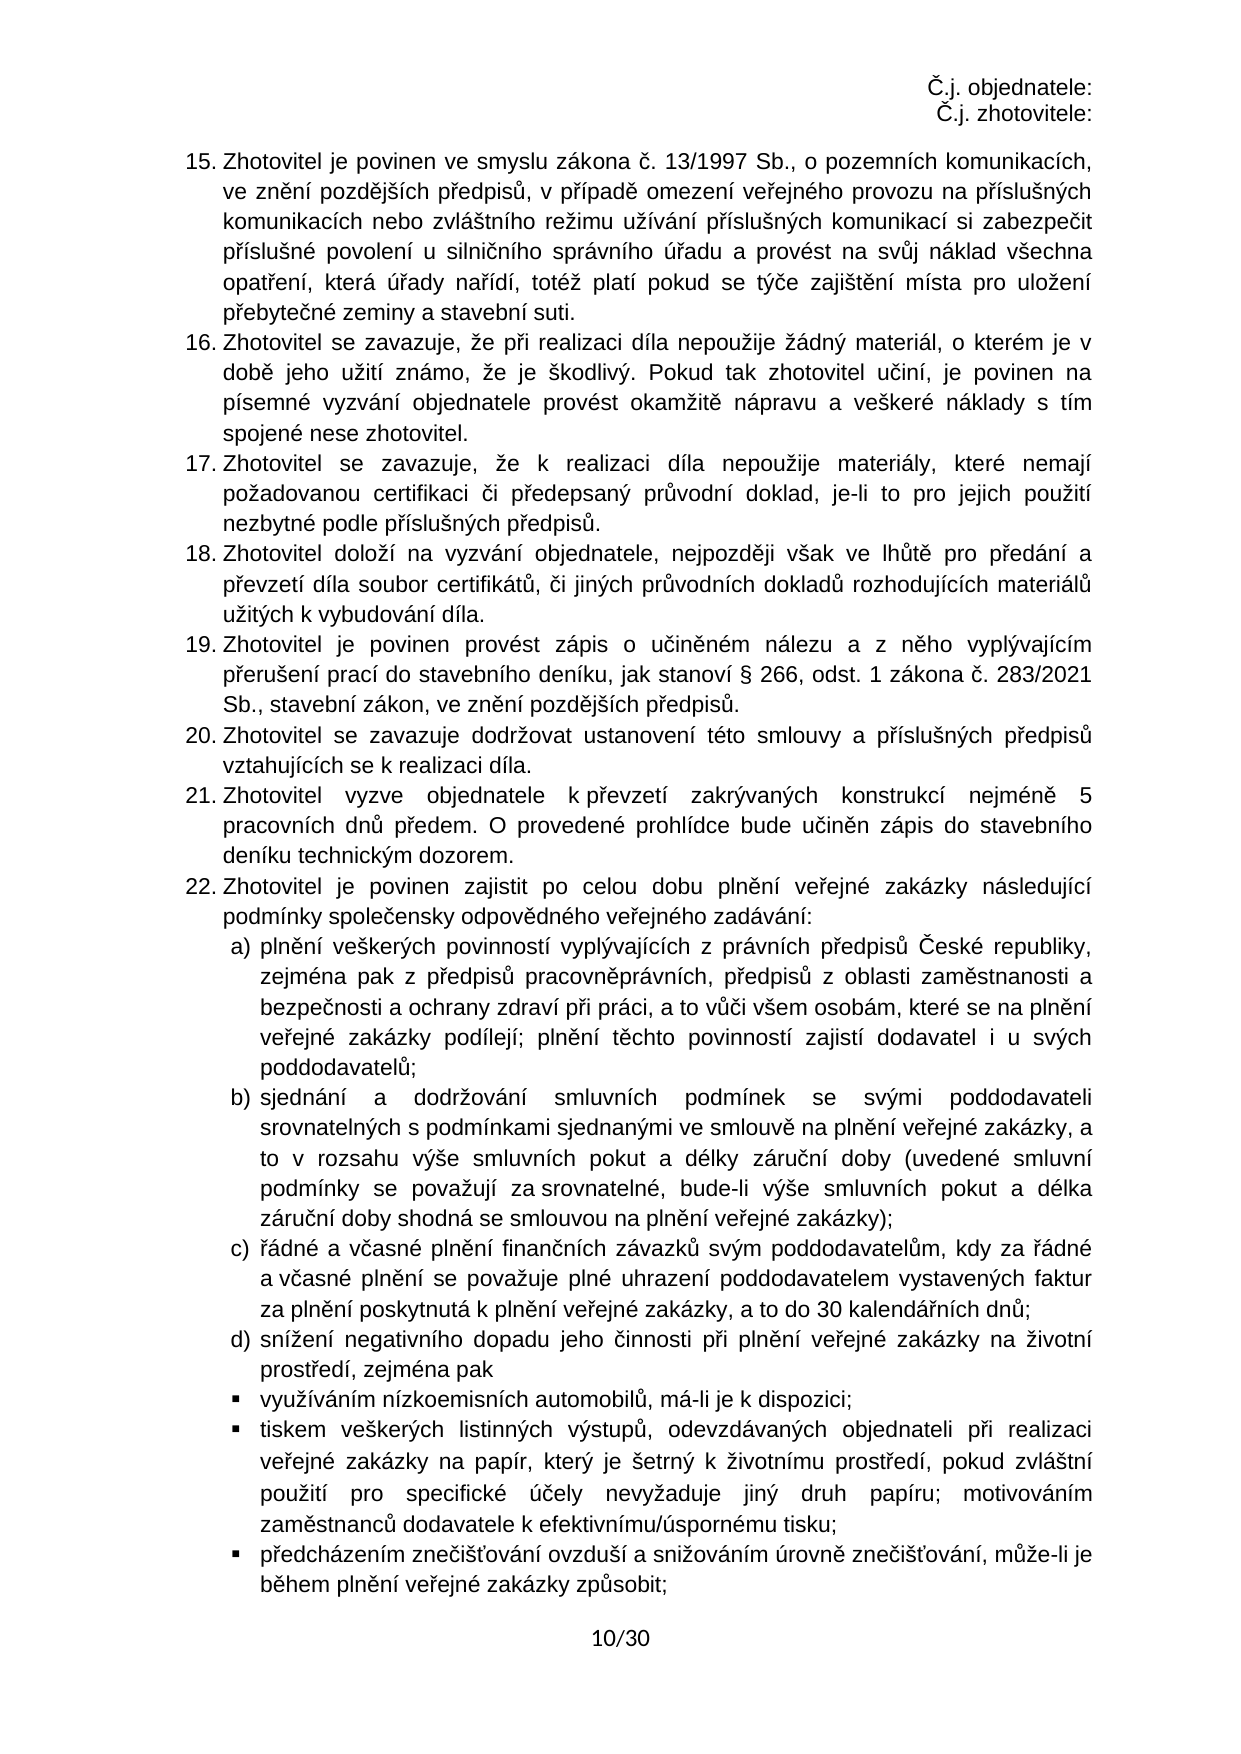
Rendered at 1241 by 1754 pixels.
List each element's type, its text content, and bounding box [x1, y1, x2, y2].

list Zhotovitel je povinen ve smyslu zákona č. 13/1997 Sb., o pozemních komunikacích, ve znění pozdějších předpisů, v případě omezení veřejného provozu na příslušných komunikacích nebo zvláštního režimu užívání příslušných komunikací si zabezpečit příslušné povolení u silničního správního úřadu a provést na svůj náklad všechna opatření, která úřady nařídí, totéž platí pokud se týče zajištění místa pro uložení přebytečné zeminy a stavební suti. [185, 148, 1093, 325]
list předcházením znečišťování ovzduší a snižováním úrovně znečišťování, může-li je během plnění veřejné zakázky způsobit; [230, 1541, 1093, 1598]
list snížení negativního dopadu jeho činnosti při plnění veřejné zakázky na životní prostředí, zejména pak [230, 1326, 1093, 1382]
list Zhotovitel se zavazuje dodržovat ustanovení této smlouvy a příslušných předpisů vztahujících se k realizaci díla. [185, 722, 1093, 778]
list Zhotovitel je povinen provést zápis o učiněném nálezu a z něho vyplývajícím přerušení prací do stavebního deníku, jak stanoví § 266, odst. 1 zákona č. 283/2021 Sb., stavební zákon, ve znění pozdějších předpisů. [185, 631, 1093, 718]
list Zhotovitel vyzve objednatele k převzetí zakrývaných konstrukcí nejméně 5 pracovních dnů předem. O provedené prohlídce bude učiněn zápis do stavebního deníku technickým dozorem. [185, 782, 1093, 869]
list plnění veškerých povinností vyplývajících z právních předpisů České republiky, zejména pak z předpisů pracovněprávních, předpisů z oblasti zaměstnanosti a bezpečnosti a ochrany zdraví při práci, a to vůči všem osobám, které se na plnění veřejné zakázky podílejí; plnění těchto povinností zajistí dodavatel i u svých poddodavatelů; [230, 933, 1093, 1080]
list Zhotovitel doloží na vyzvání objednatele, nejpozději však ve lhůtě pro předání a převzetí díla soubor certifikátů, či jiných průvodních dokladů rozhodujících materiálů užitých k vybudování díla. [185, 540, 1093, 627]
list sjednání a dodržování smluvních podmínek se svými poddodavateli srovnatelných s podmínkami sjednanými ve smlouvě na plnění veřejné zakázky, a to v rozsahu výše smluvních pokut a délky záruční doby (uvedené smluvní podmínky se považují za srovnatelné, bude-li výše smluvních pokut a délka záruční doby shodná se smlouvou na plnění veřejné zakázky); [230, 1084, 1093, 1231]
list Zhotovitel je povinen zajistit po celou dobu plnění veřejné zakázky následující podmínky společensky odpovědného veřejného zadávání: [185, 873, 1093, 929]
list Zhotovitel se zavazuje, že při realizaci díla nepoužije žádný materiál, o kterém je v době jeho užití známo, že je škodlivý. Pokud tak zhotovitel učiní, je povinen na písemné vyzvání objednatele provést okamžitě nápravu a veškeré náklady s tím spojené nese zhotovitel. [185, 329, 1093, 446]
list tiskem veškerých listinných výstupů, odevzdávaných objednateli při realizaci veřejné zakázky na papír, který je šetrný k životnímu prostředí, pokud zvláštní použití pro specifické účely nevyžaduje jiný druh papíru; motivováním zaměstnanců dodavatele k efektivnímu/úspornému tisku; [230, 1416, 1093, 1537]
list využíváním nízkoemisních automobilů, má-li je k dispozici; [230, 1386, 1093, 1412]
list Zhotovitel se zavazuje, že k realizaci díla nepoužije materiály, které nemají požadovanou certifikaci či předepsaný průvodní doklad, je-li to pro jejich použití nezbytné podle příslušných předpisů. [185, 450, 1093, 536]
list řádné a včasné plnění finančních závazků svým poddodavatelům, kdy za řádné a včasné plnění se považuje plné uhrazení poddodavatelem vystavených faktur za plnění poskytnutá k plnění veřejné zakázky, a to do 30 kalendářních dnů; [230, 1235, 1093, 1322]
